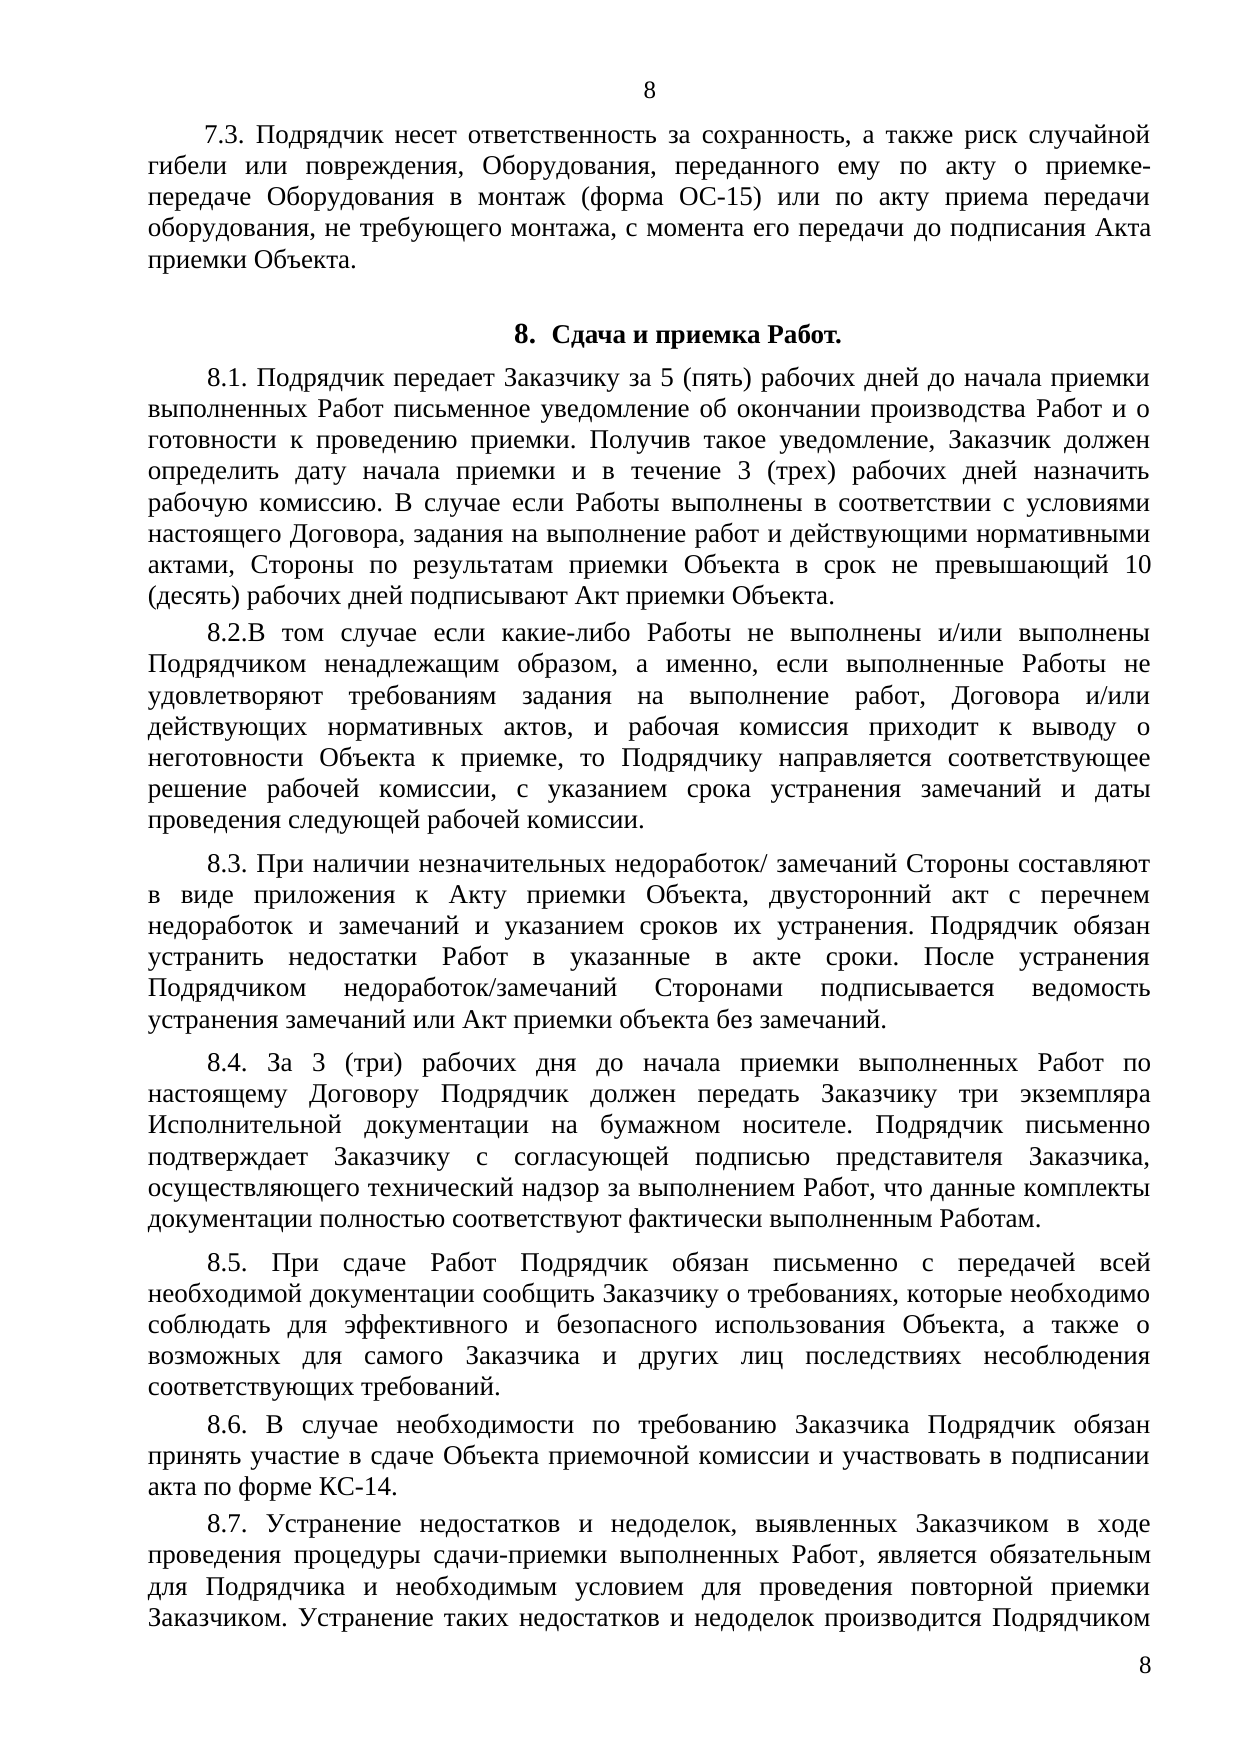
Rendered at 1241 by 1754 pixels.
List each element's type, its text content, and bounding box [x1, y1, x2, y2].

text 8.2.В том случае если какие-либо Работы не выполнены и/или выполнены Подрядчиком ненадлежащим образом, а именно, если выполненные Работы не удовлетворяют требованиям задания на выполнение работ, Договора и/или действующих нормативных актов, и рабочая комиссия приходит к выводу о неготовности Объекта к приемке, то Подрядчику направляется соответствующее решение рабочей комиссии, с указанием срока устранения замечаний и даты проведения следующей рабочей комиссии. [148, 616, 1152, 834]
subtitle Сдача и приемка Работ. [204, 316, 1152, 350]
subtitle 8.1. Подрядчик передает Заказчику за 5 (пять) рабочих дней до начала приемки выполненных Работ письменное уведомление об окончании производства Работ и о готовности к проведению приемки. Получив такое уведомление, Заказчик должен определить дату начала приемки и в течение 3 (трех) рабочих дней назначить рабочую комиссию. В случае если Работы выполнены в соответствии с условиями настоящего Договора, задания на выполнение работ и действующими нормативными актами, Стороны по результатам приемки Объекта в срок не превышающий 10 (десять) рабочих дней подписывают Акт приемки Объекта. [148, 361, 1152, 610]
text 8.5. При сдаче Работ Подрядчик обязан письменно с передачей всей необходимой документации сообщить Заказчику о требованиях, которые необходимо соблюдать для эффективного и безопасного использования Объекта, а также о возможных для самого Заказчика и других лиц последствиях несоблюдения соответствующих требований. [148, 1246, 1152, 1401]
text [148, 1507, 1152, 1632]
text 8.4. За 3 (три) рабочих дня до начала приемки выполненных Работ по настоящему Договору Подрядчик должен передать Заказчику три экземпляра Исполнительной документации на бумажном носителе. Подрядчик письменно подтверждает Заказчику с согласующей подписью представителя Заказчика, осуществляющего технический надзор за выполнением Работ, что данные комплекты документации полностью соответствуют фактически выполненным Работам. [148, 1046, 1152, 1233]
text 8.6. В случае необходимости по требованию Заказчика Подрядчик обязан принять участие в сдаче Объекта приемочной комиссии и участвовать в подписании акта по форме КС-14. [148, 1408, 1152, 1501]
text 7.3. Подрядчик несет ответственность за сохранность, а также риск случайной гибели или повреждения, Оборудования, переданного ему по акту о приемке-передаче Оборудования в монтаж (форма ОС-15) или по акту приема передачи оборудования, не требующего монтажа, с момента его передачи до подписания Акта приемки Объекта. [148, 118, 1152, 274]
text 8.3. При наличии незначительных недоработок/ замечаний Стороны составляют в виде приложения к Акту приемки Объекта, двусторонний акт с перечнем недоработок и замечаний и указанием сроков их устранения. Подрядчик обязан устранить недостатки Работ в указанные в акте сроки. После устранения Подрядчиком недоработок/замечаний Сторонами подписывается ведомость устранения замечаний или Акт приемки объекта без замечаний. [148, 847, 1152, 1034]
